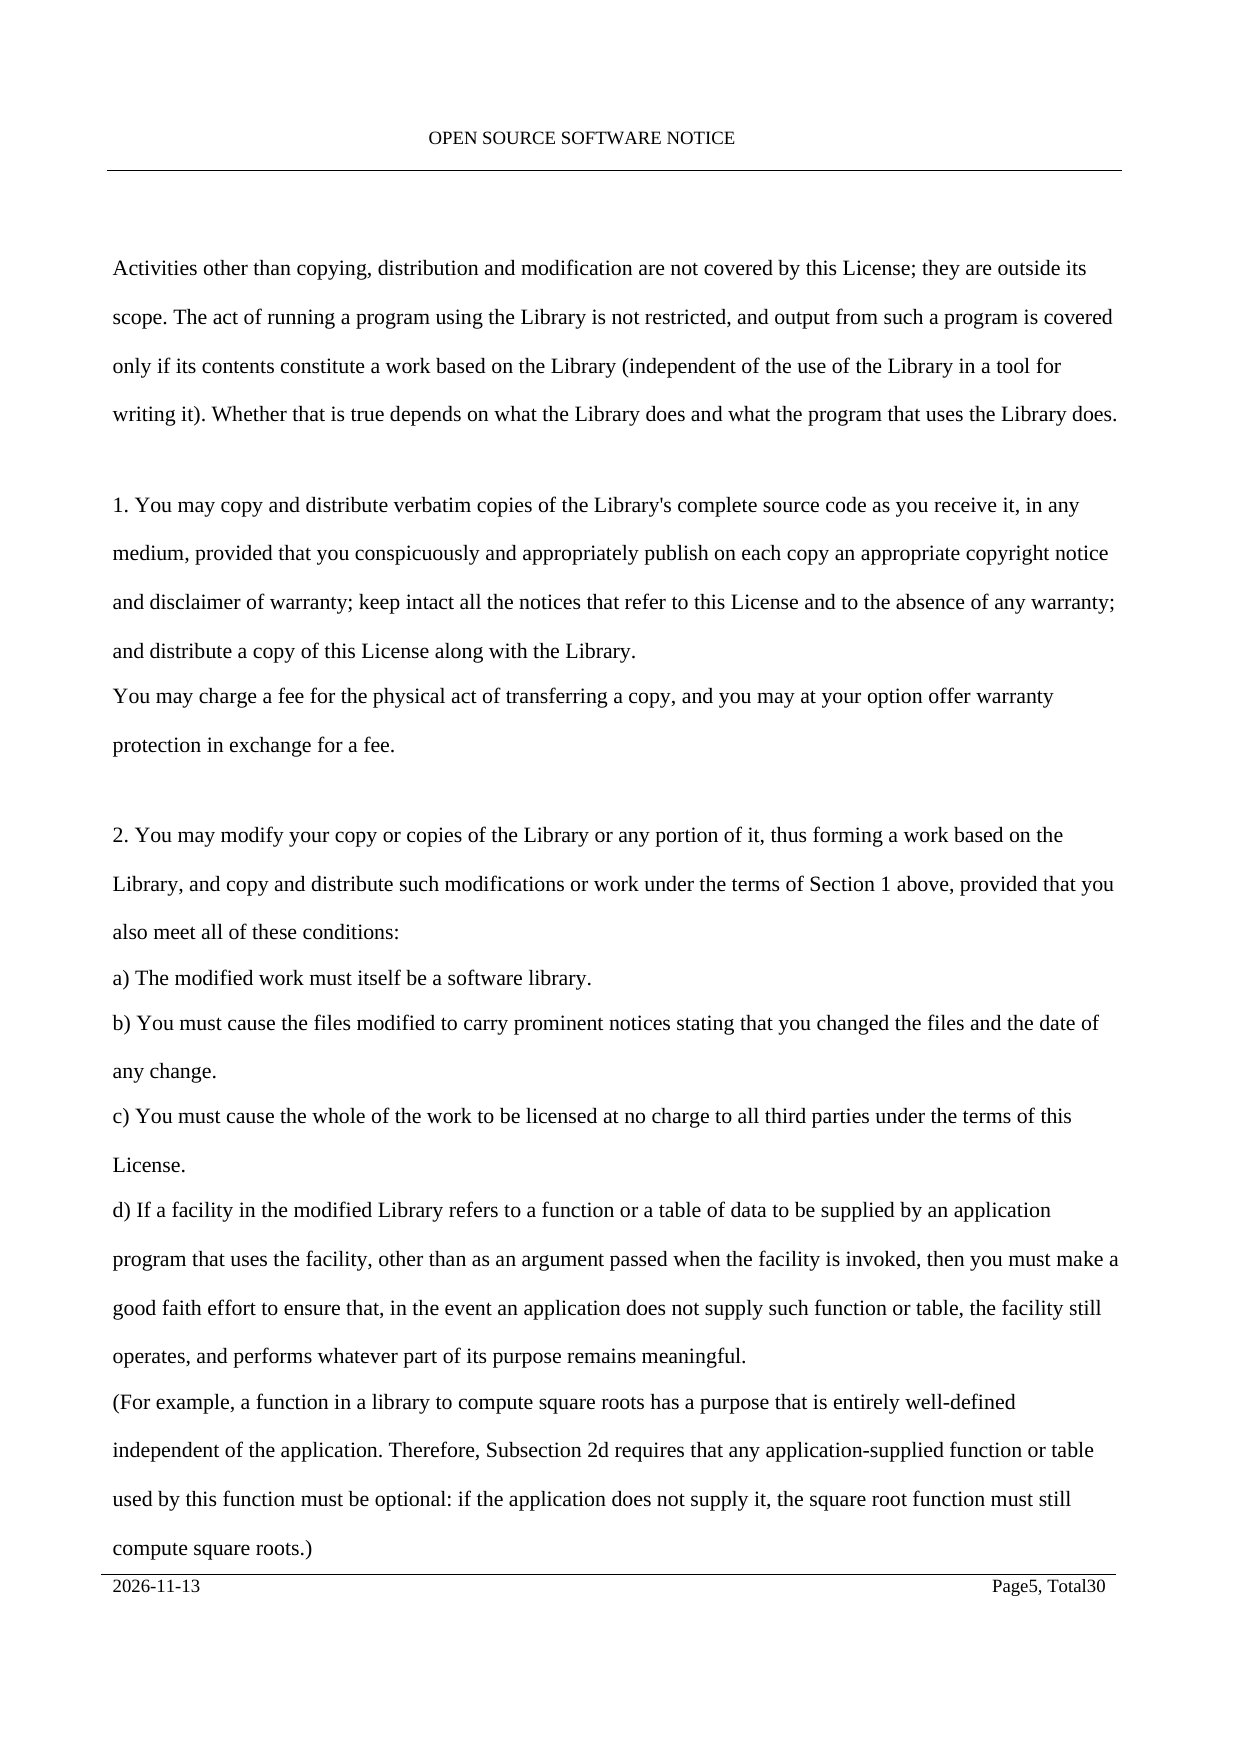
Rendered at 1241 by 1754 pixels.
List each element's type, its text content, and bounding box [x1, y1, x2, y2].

text 2. You may modify your copy or copies of the Library or any portion of it, thus forming a work based on the Library, and copy and distribute such modifications or work under the terms of Section 1 above, provided that you also meet all of these conditions: [112, 818, 1128, 948]
text b) You must cause the files modified to carry prominent notices stating that you changed the files and the date of any change. [112, 1006, 1128, 1087]
text a) The modified work must itself be a software library. [112, 961, 1128, 993]
text c) You must cause the whole of the work to be licensed at no charge to all third parties under the terms of this License. [112, 1100, 1128, 1181]
text (For example, a function in a library to compute square roots has a purpose that is entirely well-defined independent of the application. Therefore, Subsection 2d requires that any application-supplied function or table used by this function must be optional: if the application does not supply it, the square root function must still compute square roots.) [112, 1385, 1128, 1564]
text d) If a facility in the modified Library refers to a function or a table of data to be supplied by an application program that uses the facility, other than as an argument passed when the facility is invoked, then you must make a good faith effort to ensure that, in the event an application does not supply such function or table, the facility still operates, and performs whatever part of its purpose remains meaningful. [112, 1194, 1128, 1372]
text 1. You may copy and distribute verbatim copies of the Library's complete source code as you receive it, in any medium, provided that you conspicuously and appropriately publish on each copy an appropriate copyright notice and disclaimer of warranty; keep intact all the notices that refer to this License and to the absence of any warranty; and distribute a copy of this License along with the Library. [112, 488, 1128, 667]
text You may charge a fee for the physical act of transferring a copy, and you may at your option offer warranty protection in exchange for a fee. [112, 679, 1128, 761]
text Activities other than copying, distribution and modification are not covered by this License; they are outside its scope. The act of running a program using the Library is not restricted, and output from such a program is covered only if its contents constitute a work based on the Library (independent of the use of the Library in a tool for writing it). Whether that is true depends on what the Library does and what the program that uses the Library does. [112, 251, 1128, 430]
